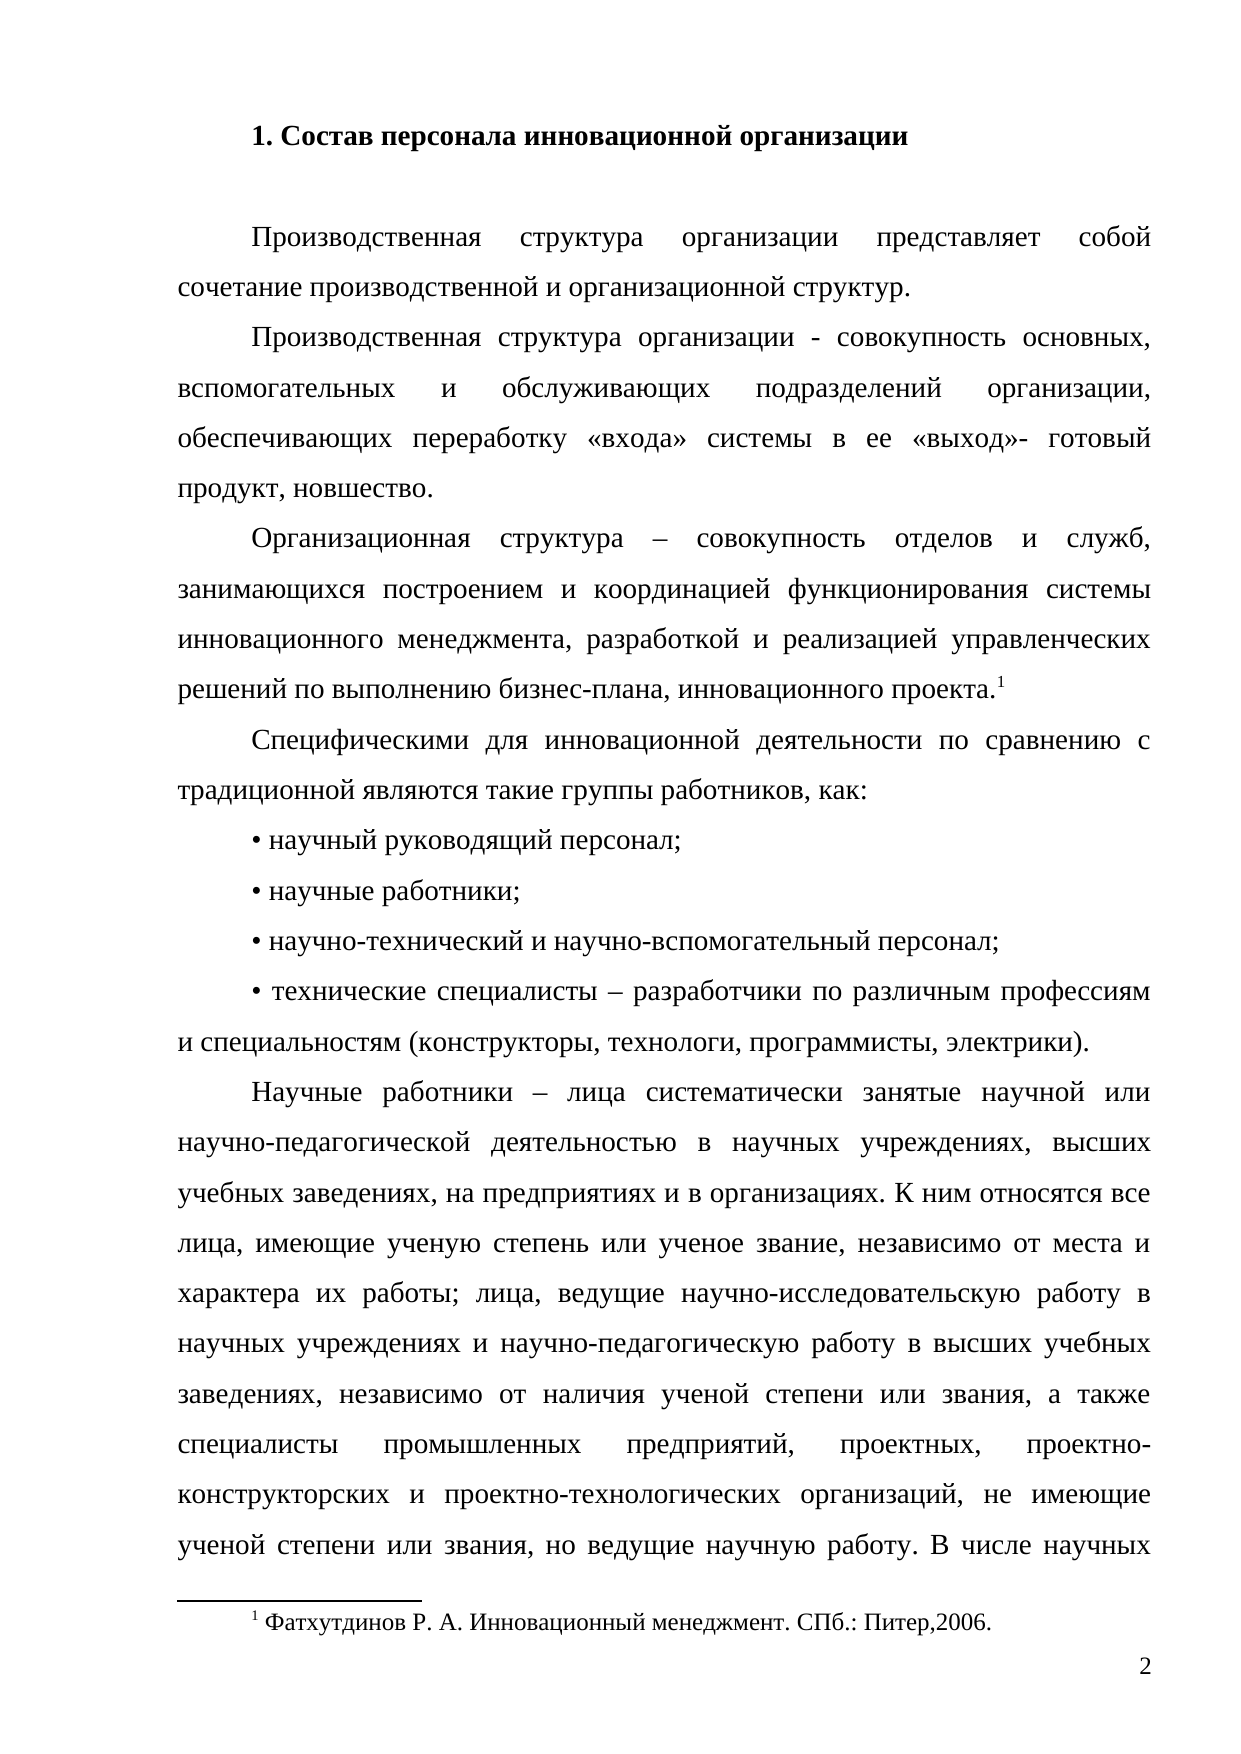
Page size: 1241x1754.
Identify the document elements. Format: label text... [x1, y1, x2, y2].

text • научные работники; [177, 873, 1152, 906]
text • технические специалисты – разработчики по различным профессиям и специальностям (конструкторы, технологи, программисты, электрики). [177, 973, 1152, 1057]
text Производственная структура организации представляет собой сочетание производственной и организационной структур. [177, 219, 1152, 303]
text Производственная структура организации - совокупность основных, вспомогательных и обслуживающих подразделений организации, обеспечивающих переработку «входа» системы в ее «выход»- готовый продукт, новшество. [177, 319, 1152, 504]
text Организационная структура – совокупность отделов и служб, занимающихся построением и координацией функционирования системы инновационного менеджмента, разработкой и реализацией управленческих решений по выполнению бизнес-плана, инновационного проекта. [177, 521, 1152, 705]
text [177, 1074, 1152, 1560]
text 1. Состав персонала инновационной организации [177, 118, 1152, 152]
text • научный руководящий персонал; [177, 822, 1152, 856]
text Специфическими для инновационной деятельности по сравнению с традиционной являются такие группы работников, как: [177, 722, 1152, 806]
text • научно-технический и научно-вспомогательный персонал; [177, 923, 1152, 957]
